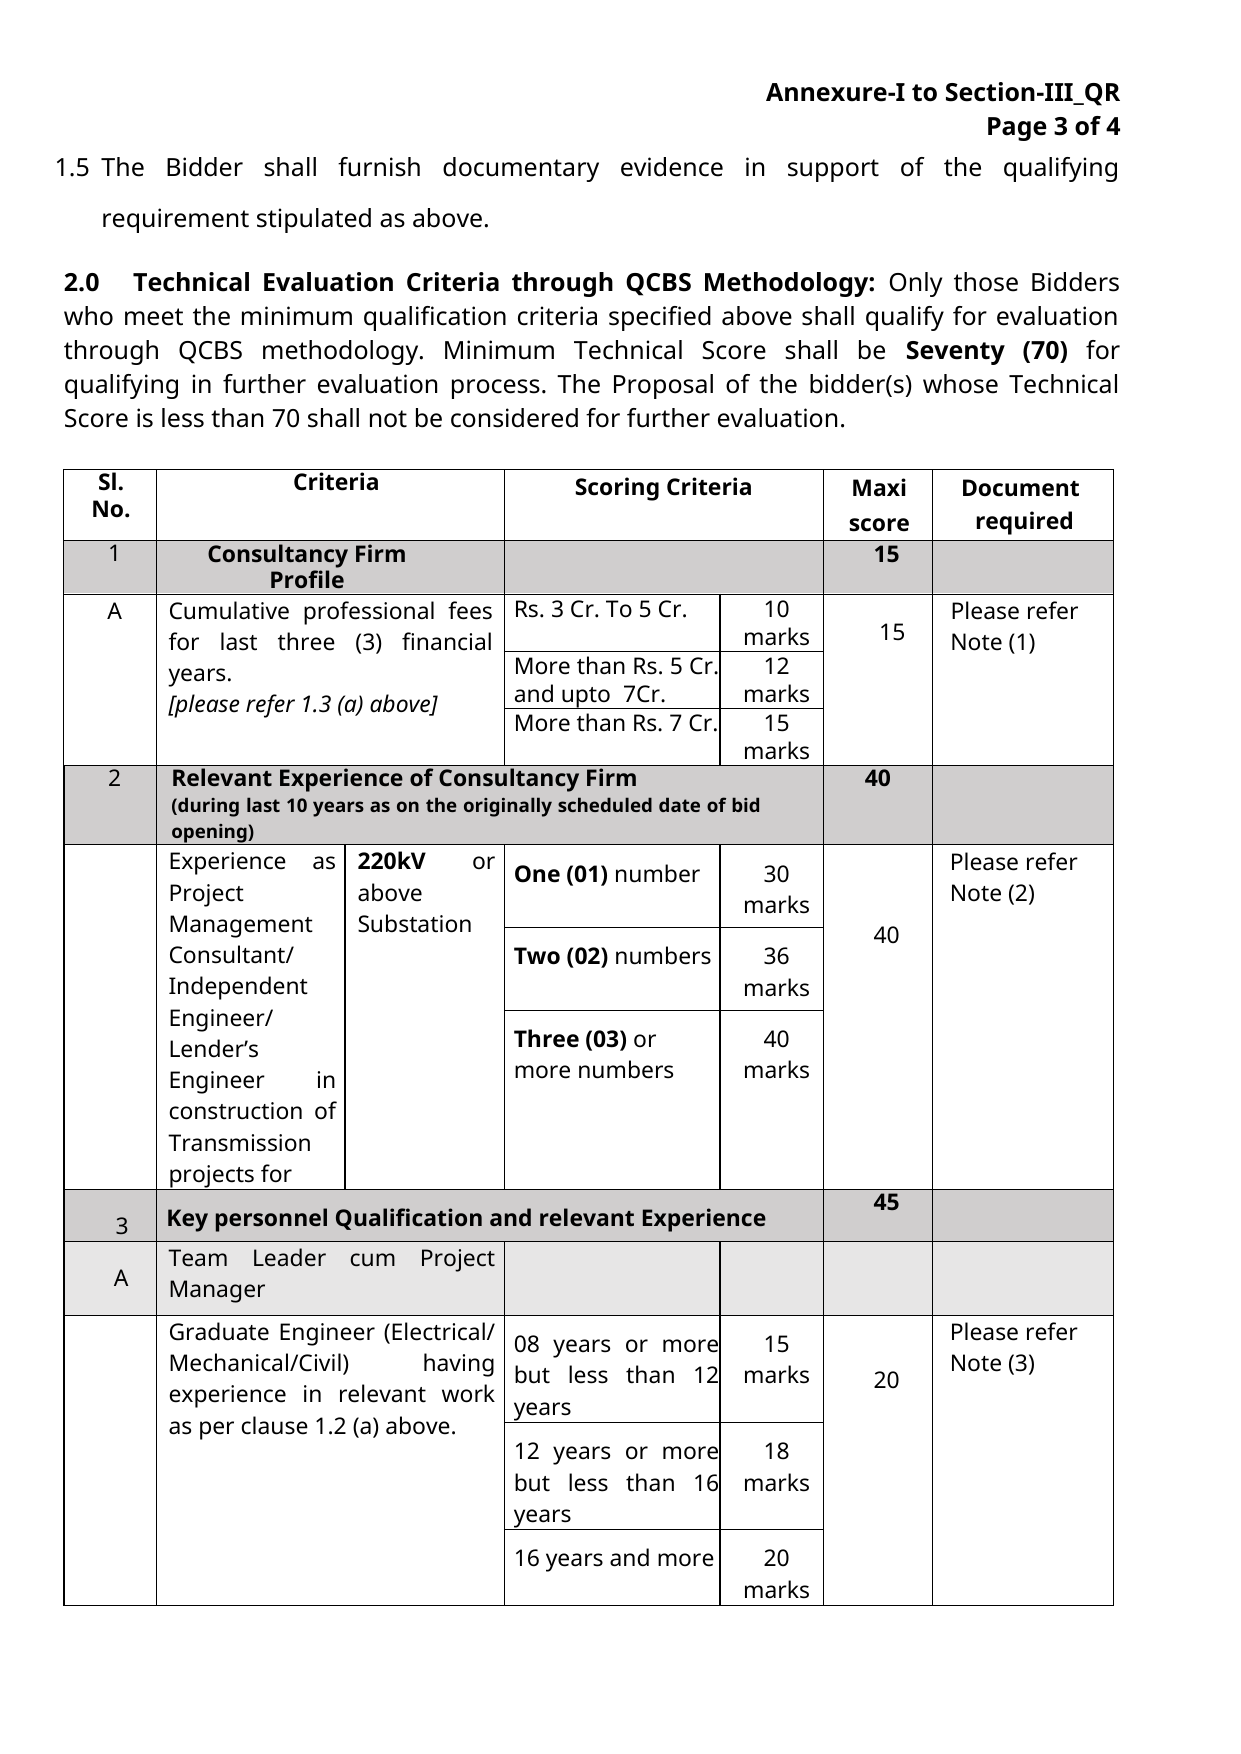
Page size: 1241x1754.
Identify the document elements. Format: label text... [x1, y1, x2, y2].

list The Bidder shall furnish documentary evidence in support of the qualifying requirement stipulated as above. [54, 150, 1120, 235]
table_cell 15 marks [721, 1316, 823, 1422]
table_cell [933, 541, 1113, 593]
table_cell More than Rs. 5 Cr. and upto 7Cr. [505, 652, 719, 708]
table_cell 30 marks [721, 845, 823, 927]
table_cell Graduate Engineer (Electrical/ Mechanical/Civil) having experience in relevant work as per clause 1.2 (a) above. [157, 1316, 504, 1605]
table_header Sl. No. [64, 470, 156, 540]
table_cell 18 marks [721, 1423, 823, 1529]
table_cell Consultancy Firm Profile [157, 541, 504, 593]
table_cell Key personnel Qualification and relevant Experience [157, 1190, 823, 1241]
table_cell [505, 1242, 719, 1315]
table_cell Cumulative professional fees for last three (3) financial years. [please refer 1.3 (a) above] [157, 595, 504, 765]
table_cell One (01) number [505, 845, 719, 927]
table_cell 10 marks [721, 595, 823, 651]
table_cell 220kV or above Substation [346, 845, 504, 1189]
table_cell [933, 1242, 1113, 1315]
table_cell [933, 1190, 1113, 1241]
text 2.0 Technical Evaluation Criteria through QCBS Methodology: Only those Bidders who meet the minimum qualification criteria specified above shall qualify for evaluation through QCBS methodology. Minimum Technical Score shall be Seventy (70) for qualifying in further evaluation process. The Proposal of the bidder(s) whose Technical Score is less than 70 shall not be considered for further evaluation. [64, 264, 1120, 435]
table_cell [65, 845, 156, 1189]
table_cell Rs. 3 Cr. To 5 Cr. [505, 595, 719, 651]
table_cell Three (03) or more numbers [505, 1011, 719, 1189]
table_cell A [64, 595, 156, 765]
table_header Scoring Criteria [505, 470, 823, 540]
table_cell 12 years or more but less than 16 years [505, 1423, 719, 1529]
table_cell Please refer Note (2) [933, 845, 1113, 1189]
table_cell Team Leader cum Project Manager [157, 1242, 504, 1315]
table_cell 15 [824, 541, 932, 593]
table_cell 08 years or more but less than 12 years [505, 1316, 719, 1422]
table_cell [933, 766, 1113, 844]
table_cell 12 marks [721, 652, 823, 708]
table_cell 15 [824, 595, 932, 765]
table_cell Please refer Note (1) [933, 595, 1113, 765]
table_cell 40 [824, 845, 932, 1189]
table_cell 36 marks [721, 928, 823, 1009]
table_cell Experience as Project Management Consultant/ Independent Engineer/ Lender’s Engineer in construction of Transmission projects for [157, 845, 344, 1189]
table_cell 16 years and more [505, 1530, 719, 1605]
table_cell 3 [65, 1190, 156, 1241]
table_cell Relevant Experience of Consultancy Firm (during last 10 years as on the originally scheduled date of bid opening) [157, 766, 823, 844]
table_cell [824, 1242, 932, 1315]
table_cell 20 marks [721, 1530, 823, 1605]
table_cell 20 [824, 1316, 932, 1605]
table_cell [505, 541, 823, 593]
table_cell 1 [64, 541, 156, 593]
table_cell A [65, 1242, 156, 1315]
table_cell More than Rs. 7 Cr. [505, 709, 719, 765]
table_header Maxi score [824, 470, 932, 540]
table_header Criteria [157, 470, 504, 540]
table_cell [721, 1242, 823, 1315]
table_cell Two (02) numbers [505, 928, 719, 1009]
table_cell 40 marks [721, 1011, 823, 1189]
table_cell Please refer Note (3) [933, 1316, 1113, 1605]
table_cell 15 marks [721, 709, 823, 765]
table_cell [65, 1316, 156, 1605]
table_cell 2 [65, 766, 156, 844]
table_cell 40 [824, 766, 932, 844]
table_header Document required [933, 470, 1113, 540]
table_cell 45 [824, 1190, 932, 1241]
